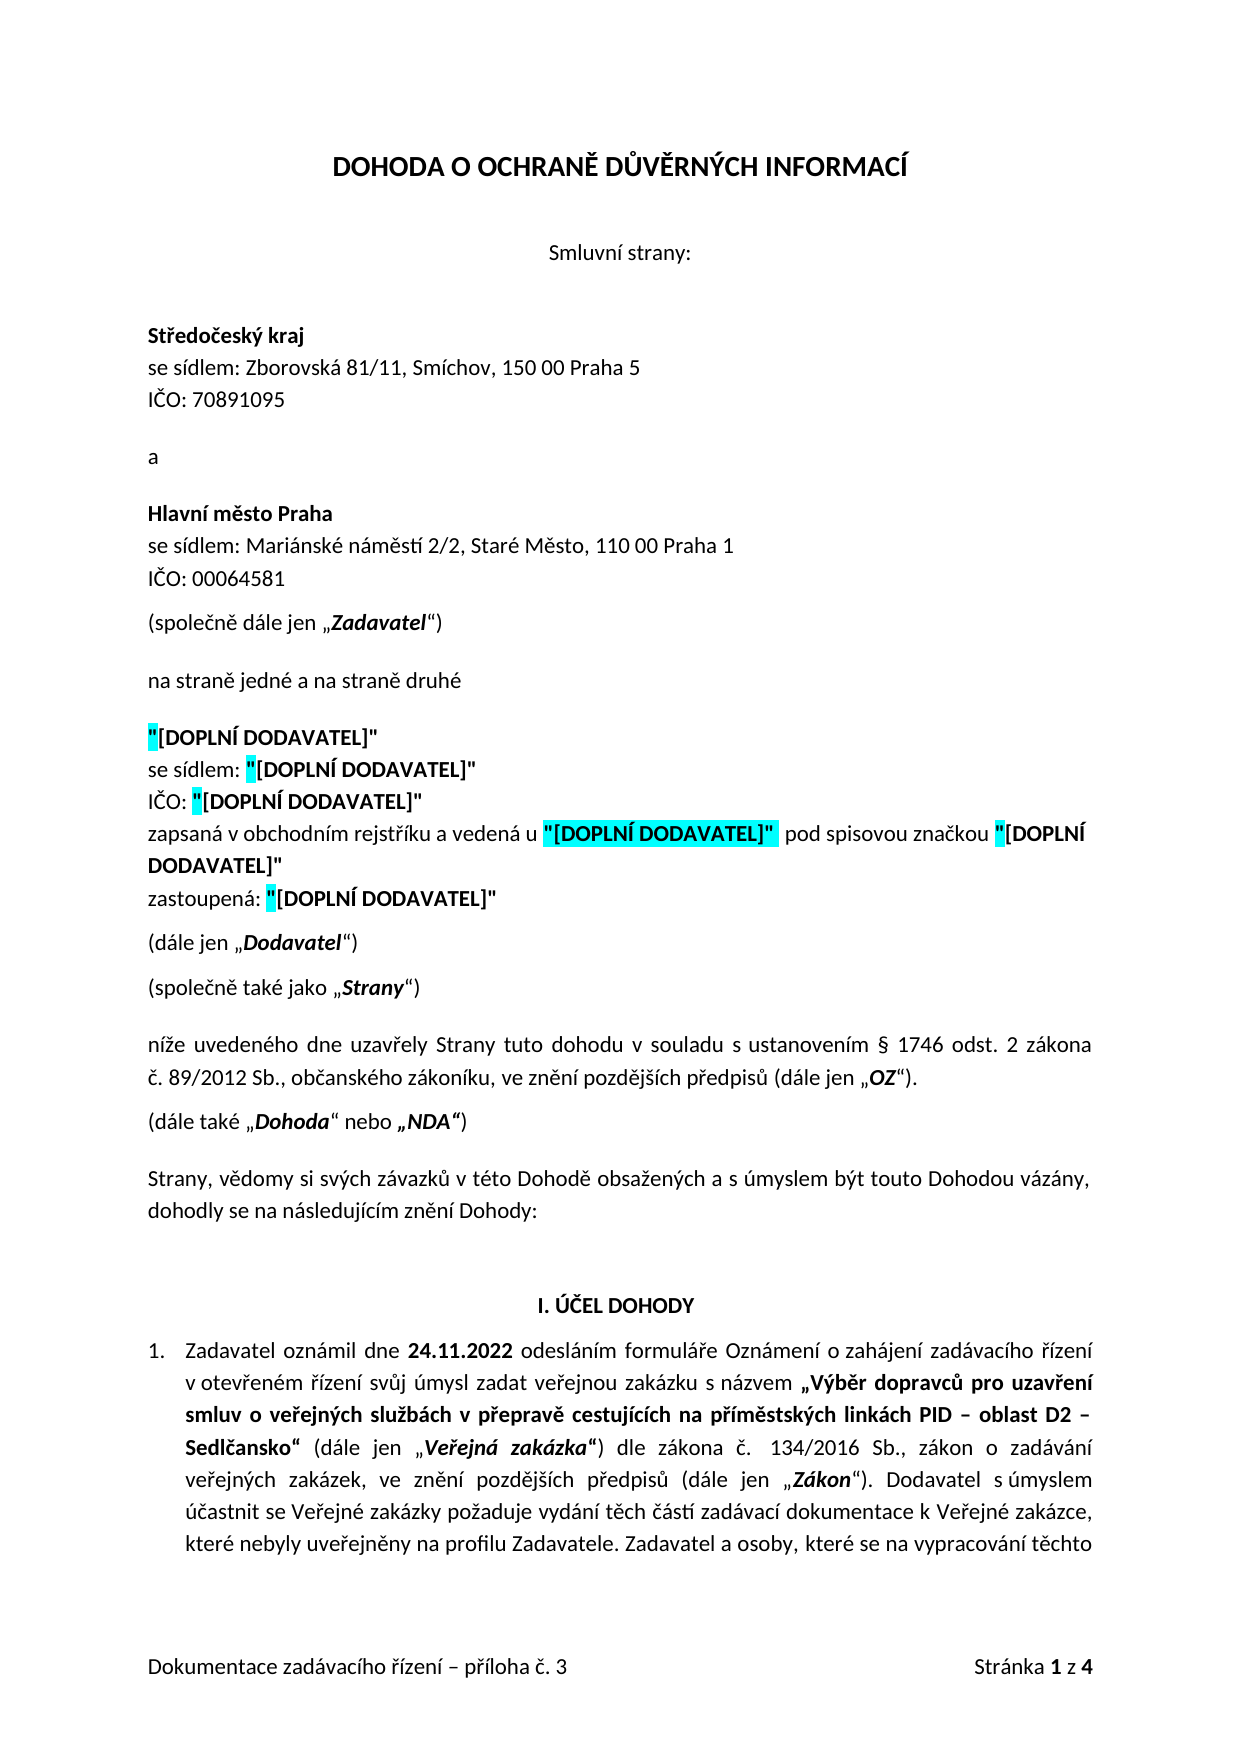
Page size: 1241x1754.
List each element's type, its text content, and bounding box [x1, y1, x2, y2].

text (společně dále jen „Zadavatel“) [148, 608, 1093, 637]
text Smluvní strany: [148, 238, 1093, 267]
text IČO: [148, 787, 192, 815]
text IČO: 00064581 [148, 564, 1093, 592]
text a [148, 442, 1093, 470]
text (společně také jako „Strany“) [148, 973, 1093, 1001]
text Hlavní město Praha [148, 499, 1093, 527]
text Strany, vědomy si svých závazků v této Dohodě obsažených a s úmyslem být touto Dohodou vázány, dohodly se na následujícím znění Dohody: [148, 1164, 1093, 1225]
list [148, 1336, 1093, 1557]
text zastoupená: [148, 884, 266, 912]
text se sídlem: Zborovská 81/11, Smíchov, 150 00 Praha 5 [148, 353, 1093, 381]
text zastoupená: [276, 884, 1093, 912]
text (dále také „Dohoda“ nebo „NDA“) [148, 1107, 1093, 1135]
text IČO: 70891095 [148, 385, 1093, 413]
text ÚČEL DOHODY [148, 1291, 1093, 1319]
text se sídlem: [256, 755, 1093, 783]
text na straně jedné a na straně druhé [148, 666, 1093, 694]
text níže uvedeného dne uzavřely Strany tuto dohodu v souladu s ustanovením § 1746 odst. 2 zákona č. 89/2012 Sb., občanského zákoníku, ve znění pozdějších předpisů (dále jen „OZ“). [148, 1030, 1093, 1091]
text zapsaná v obchodním rejstříku a vedená u pod spisovou značkou [148, 819, 1093, 880]
text (dále jen „Dodavatel“) [148, 928, 1093, 957]
text Dohoda o ochraně důvěrných informací [148, 148, 1093, 183]
text se sídlem: Mariánské náměstí 2/2, Staré Město, 110 00 Praha 1 [148, 532, 1093, 560]
text Středočeský kraj [148, 321, 1093, 349]
text se sídlem: [148, 755, 246, 783]
text IČO: [202, 787, 1093, 815]
